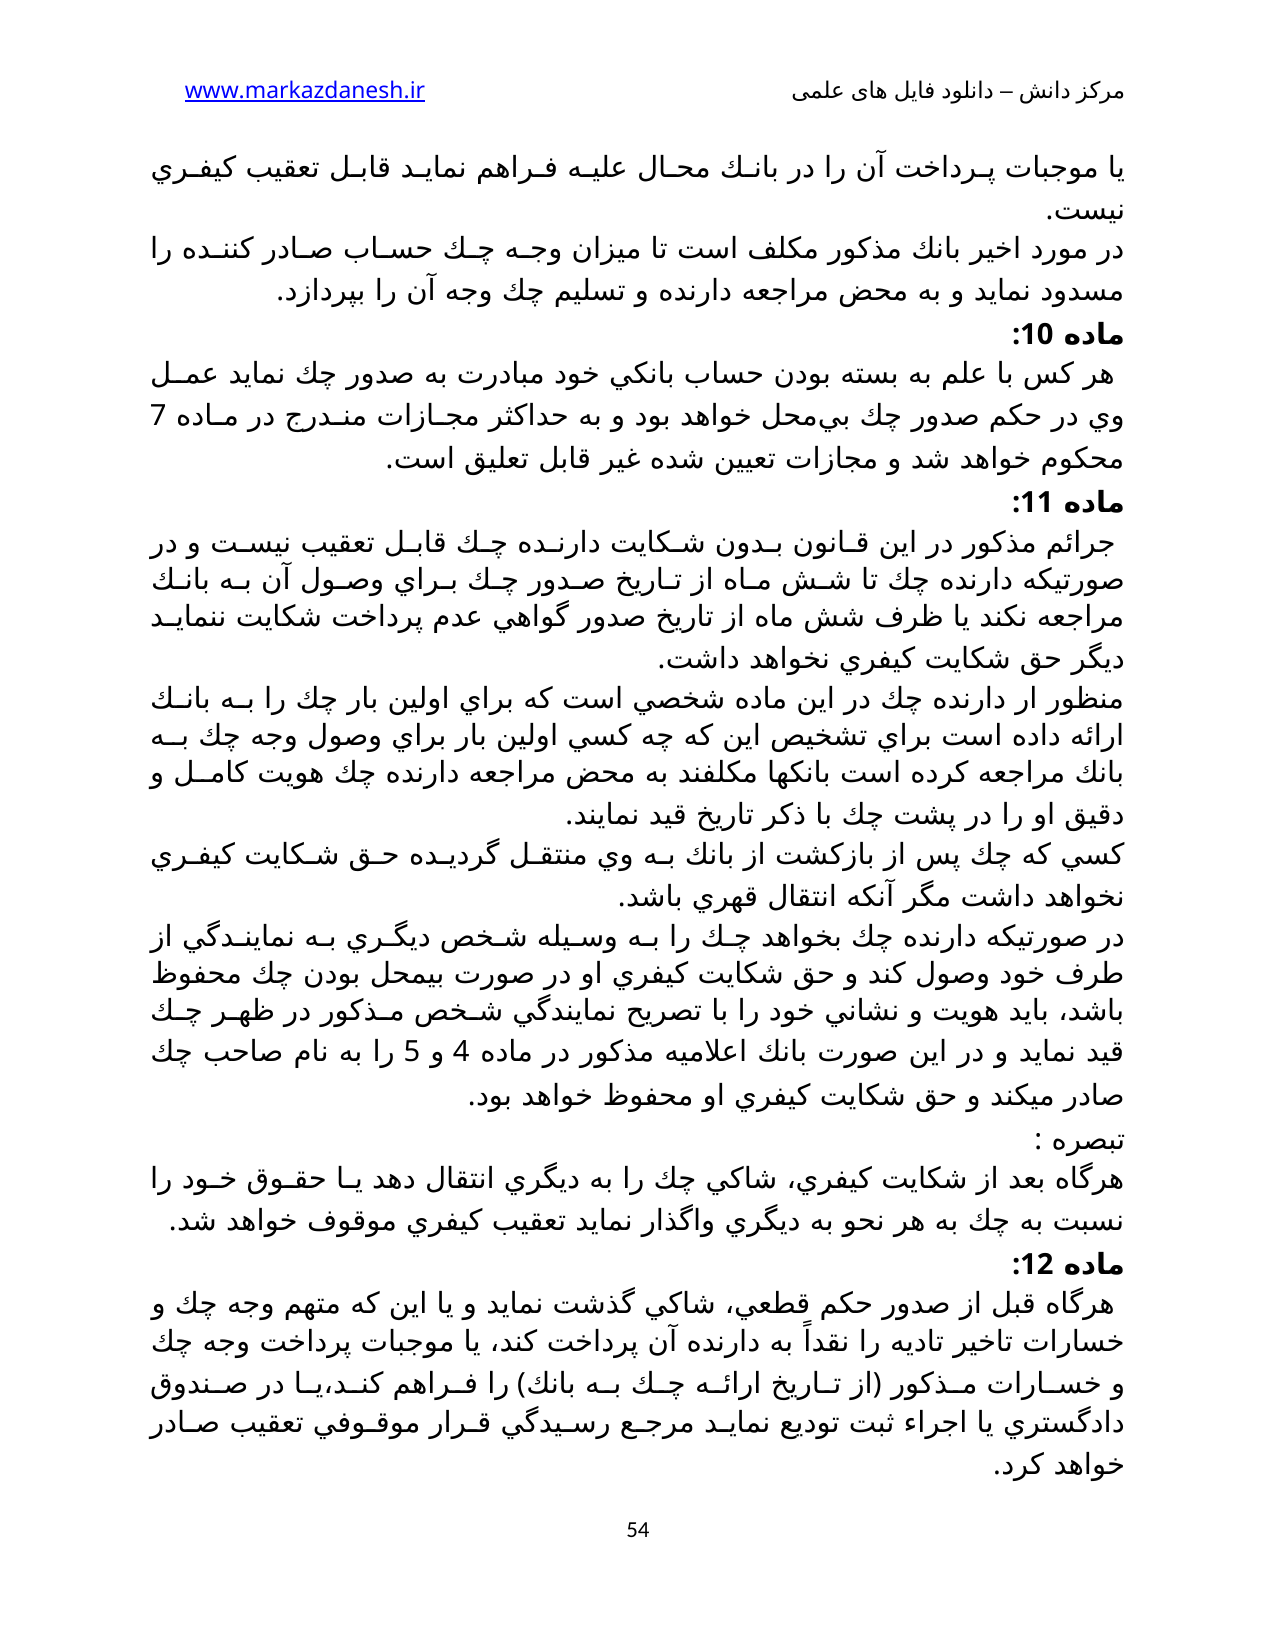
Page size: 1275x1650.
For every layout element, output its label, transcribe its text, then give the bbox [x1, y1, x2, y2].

text هر كس با علم به بسته بودن حساب بانكي خود مبادرت به صدور چك نمايد عمل وي در حكم صدور چك بي‌محل خواهد بود و به حداكثر مجازات مندرج در ماده 7 محكوم خواهد شد و مجازات تعيين شده غير قابل تعليق است. [150, 357, 1125, 477]
text در مورد اخير بانك مذكور مكلف است تا ميزان وجه چك حساب صادر كننده را مسدود نمايد و به محض مراجعه دارنده و تسليم چك وجه آن را بپردازد. [150, 232, 1125, 309]
text در صورتيكه دارنده چك بخواهد چك را به وسيله شخص ديگري به نمايندگي از طرف خود وصول كند و حق شكايت كيفري او در صورت بيمحل بودن چك محفوظ باشد، بايد هويت و نشاني خود را با تصريح نمايندگي شخص مذكور در ظهر چك قيد نمايد و در اين صورت بانك اعلاميه مذكور در ماده 4 و 5 را به نام صاحب چك صادر ميكند و حق شكايت كيفري او محفوظ خواهد بود. [150, 919, 1125, 1114]
text ماده 12: [150, 1243, 1125, 1283]
text جرائم مذكور در اين قانون بدون شكايت دارنده چك قابل تعقيب نيست و در صورتيكه دارنده چك تا شش ماه از تاريخ صدور چك براي وصول آن به بانك مراجعه نكند يا ظرف شش ماه از تاريخ صدور گواهي عدم پرداخت شكايت ننمايد ديگر حق شكايت كيفري نخواهد داشت. [150, 525, 1125, 677]
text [150, 150, 1125, 228]
text تبصره : [150, 1118, 1125, 1158]
text هرگاه بعد از شكايت كيفري، شاكي چك را به ديگري انتقال دهد يا حقوق خود را نسبت به چك به هر نحو به ديگري واگذار نمايد تعقيب كيفري موقوف خواهد شد. [150, 1162, 1125, 1239]
text كسي كه چك پس از بازكشت از بانك به وي منتقل گرديده حق شكايت كيفري نخواهد داشت مگر آنكه انتقال قهري باشد. [150, 837, 1125, 915]
text هرگاه قبل از صدور حكم قطعي، شاكي گذشت نمايد و يا اين كه متهم وجه چك و خسارات تاخير تاديه را نقداً به دارنده آن پرداخت كند، يا موجبات پرداخت وجه چك و خسارات مذكور (از تاريخ ارائه چك به بانك) را فراهم كند،‌يا در صندوق دادگستري يا اجراء ثبت توديع نمايد مرجع رسيدگي قرار موقوفي تعقيب صادر خواهد كرد. [150, 1287, 1125, 1483]
text منظور ار دارنده چك در اين ماده شخصي است كه براي اولين بار چك را به بانك ارائه داده است براي تشخيص اين كه چه كسي اولين بار براي وصول وجه چك به بانك مراجعه كرده است بانكها مكلفند به محض مراجعه دارنده چك هويت كامل و دقيق او را در پشت چك با ذكر تاريخ قيد نمايند. [150, 681, 1125, 833]
text ماده 10: [150, 313, 1125, 353]
text ماده 11: [150, 481, 1125, 521]
